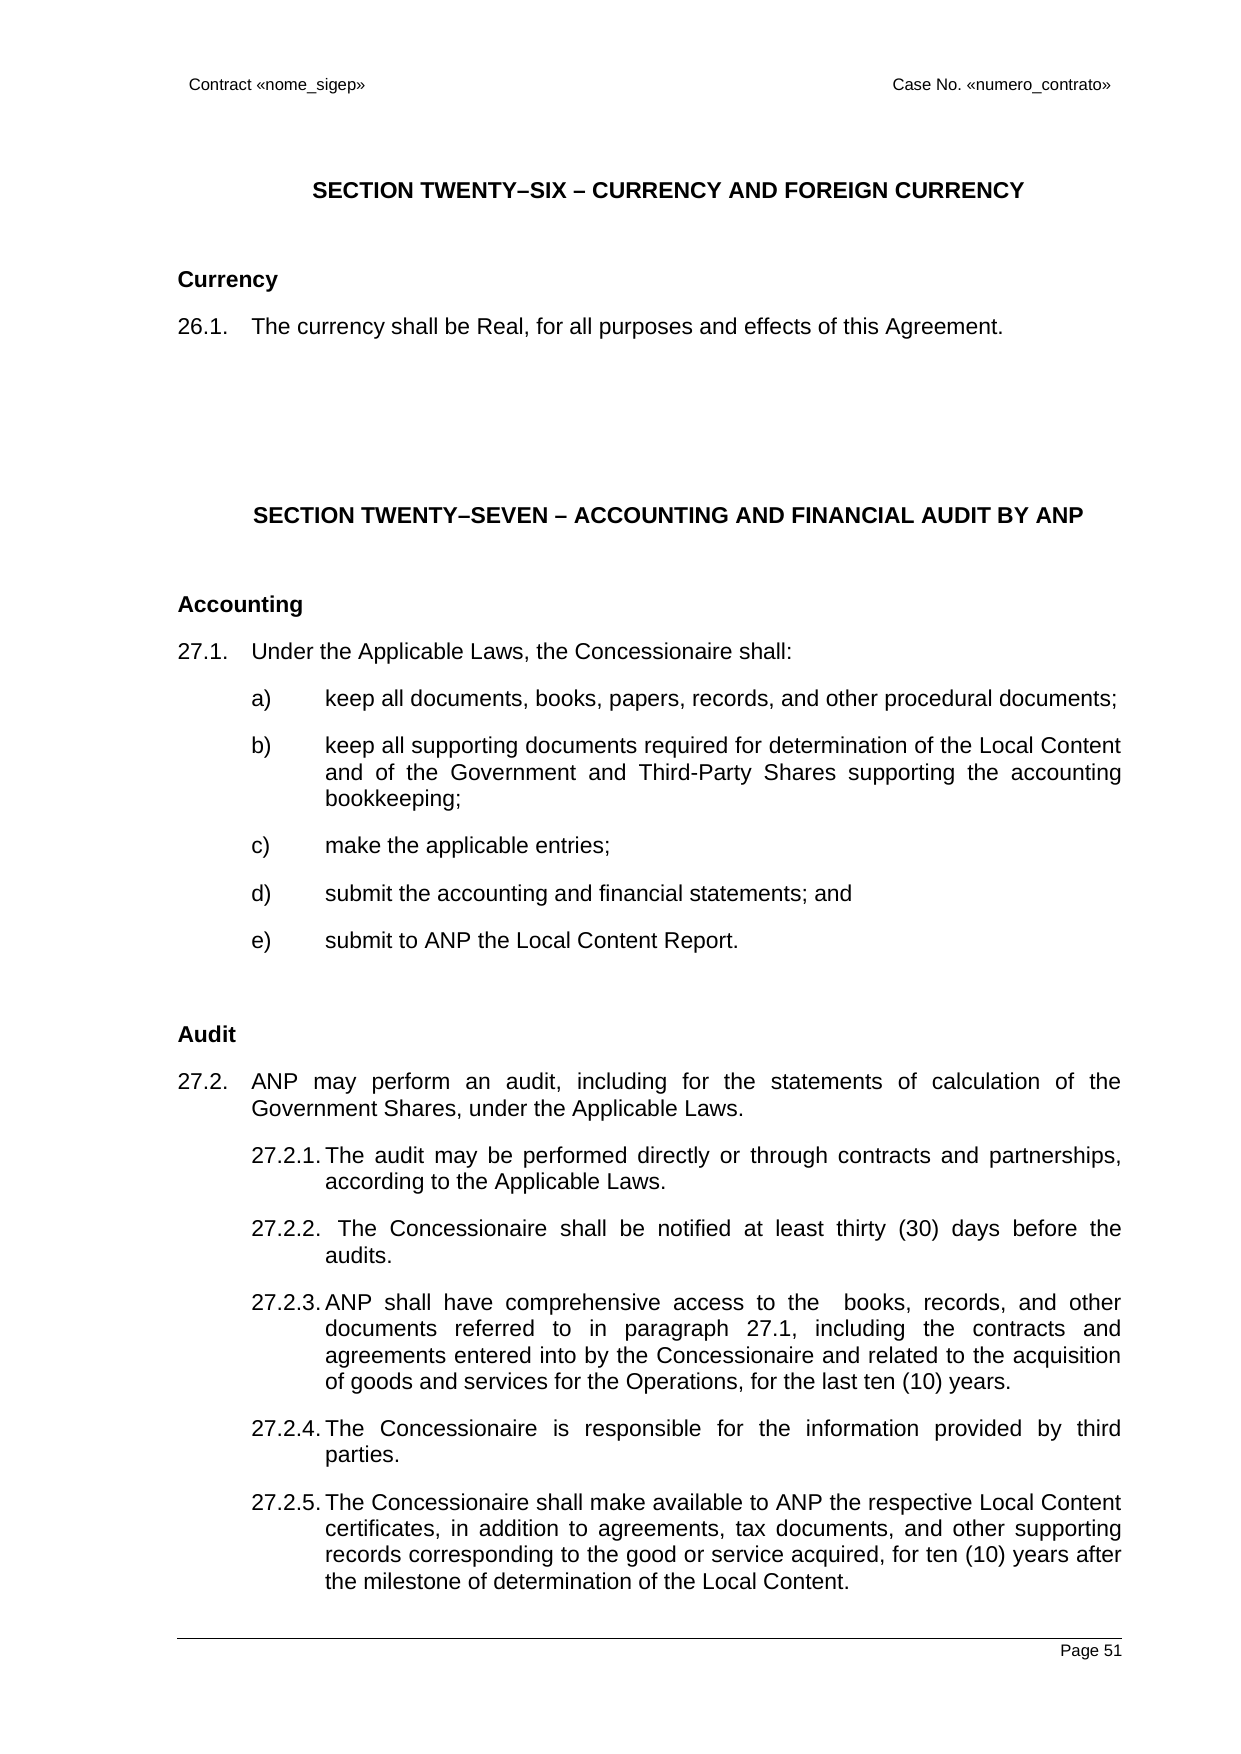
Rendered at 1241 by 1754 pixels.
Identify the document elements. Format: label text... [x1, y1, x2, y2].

text ANP shall have comprehensive access to the books, records, and other documents referred to in paragraph 27.1, including the contracts and agreements entered into by the Concessionaire and related to the acquisition of goods and services for the Operations, for the last ten (10) years. [251, 1289, 1122, 1394]
text SECTION TWENTY–SEVEN – ACCOUNTING AND FINANCIAL AUDIT BY ANP [177, 502, 1122, 528]
text Accounting [177, 591, 1122, 617]
text The Concessionaire shall be notified at least thirty (30) days before the audits. [251, 1215, 1122, 1268]
text The audit may be performed directly or through contracts and partnerships, according to the Applicable Laws. [251, 1142, 1122, 1194]
text The Concessionaire shall make available to ANP the respective Local Content certificates, in addition to agreements, tax documents, and other supporting records corresponding to the good or service acquired, for ten (10) years after the milestone of determination of the Local Content. [251, 1489, 1122, 1594]
text SECTION TWENTY–SIX – CURRENCY AND FOREIGN CURRENCY [177, 177, 1122, 203]
list submit to ANP the Local Content Report. [251, 927, 1122, 953]
text The currency shall be Real, for all purposes and effects of this Agreement. [177, 313, 1122, 339]
text ANP may perform an audit, including for the statements of calculation of the Government Shares, under the Applicable Laws. [177, 1068, 1122, 1121]
text Currency [177, 266, 1122, 292]
list keep all supporting documents required for determination of the Local Content and of the Government and Third-Party Shares supporting the accounting bookkeeping; [251, 732, 1122, 811]
list submit the accounting and financial statements; and [251, 879, 1122, 906]
text The Concessionaire is responsible for the information provided by third parties. [251, 1415, 1122, 1468]
list keep all documents, books, papers, records, and other procedural documents; [251, 685, 1122, 712]
list make the applicable entries; [251, 832, 1122, 859]
text Audit [177, 1021, 1122, 1047]
text Under the Applicable Laws, the Concessionaire shall: [177, 638, 1122, 664]
